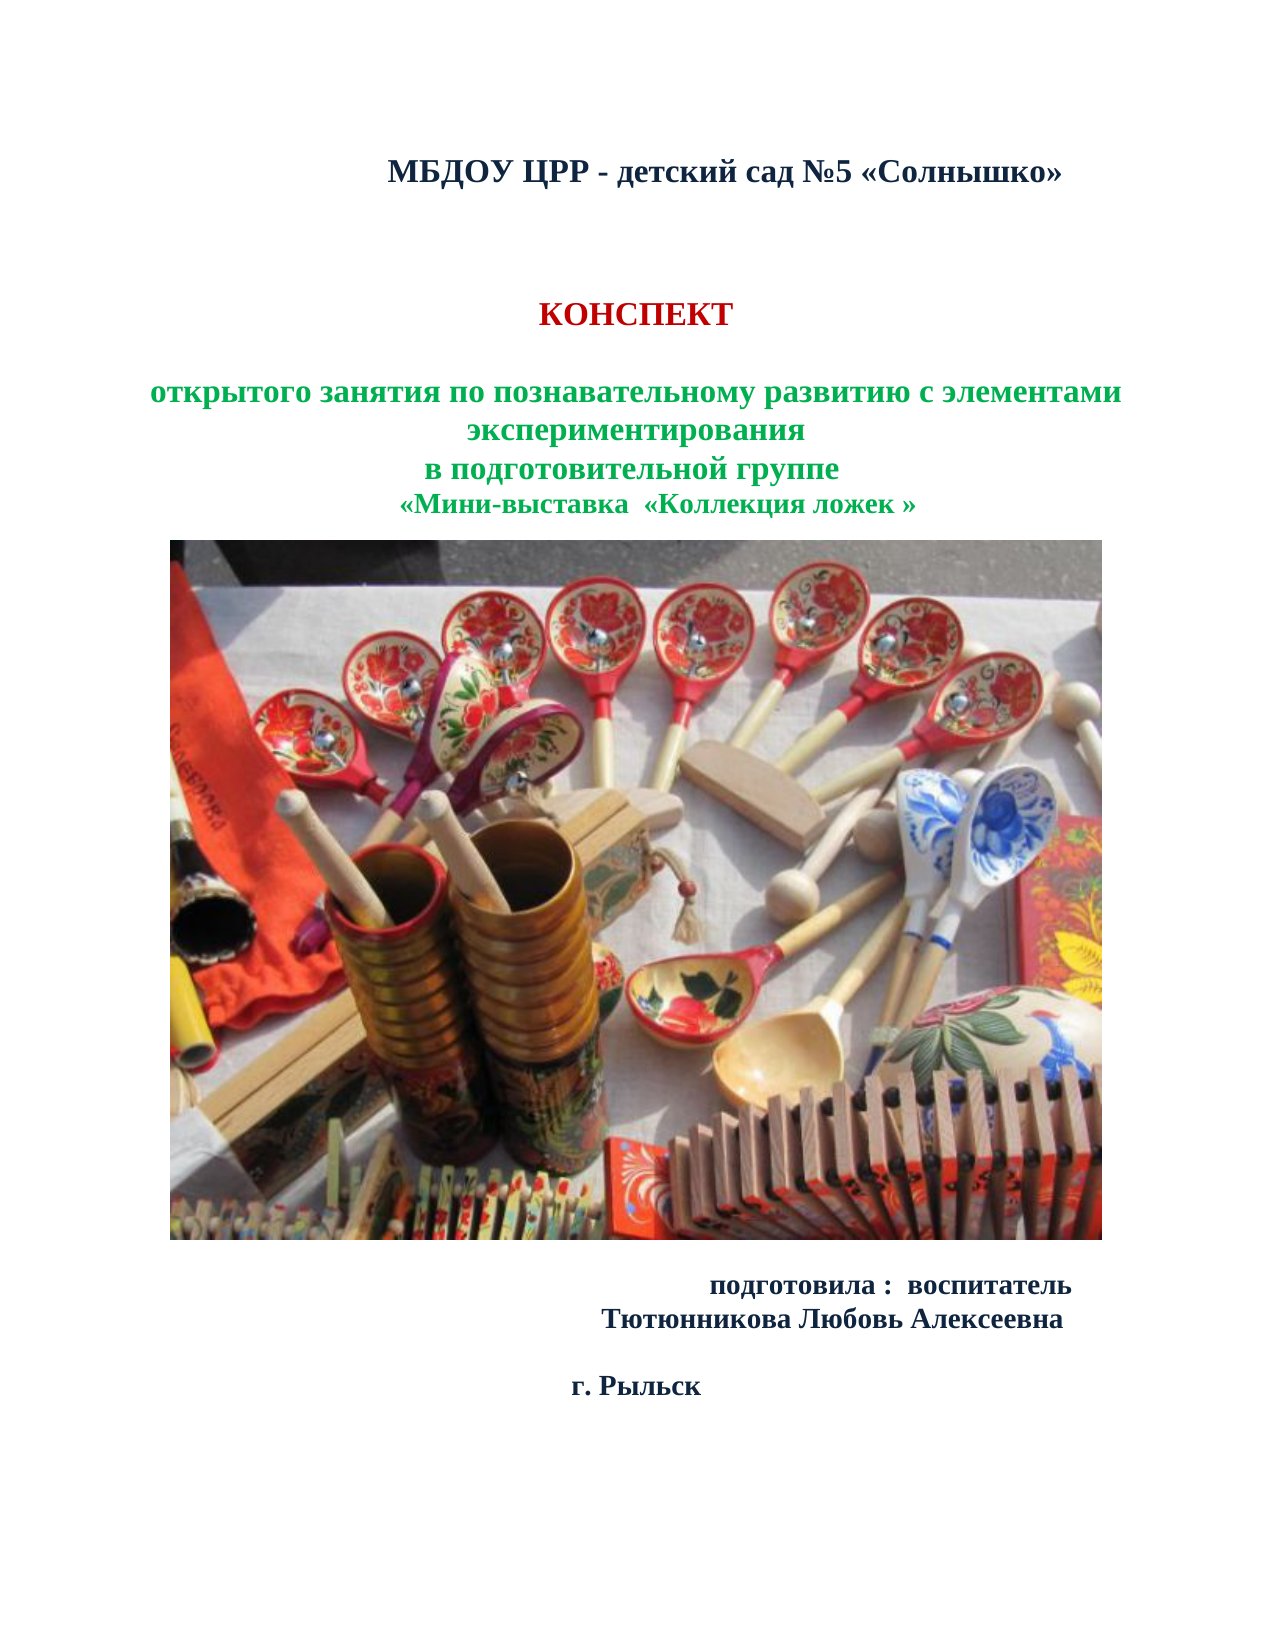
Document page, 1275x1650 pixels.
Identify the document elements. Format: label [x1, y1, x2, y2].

table_header [111, 150, 1161, 1500]
picture [170, 540, 1102, 1240]
